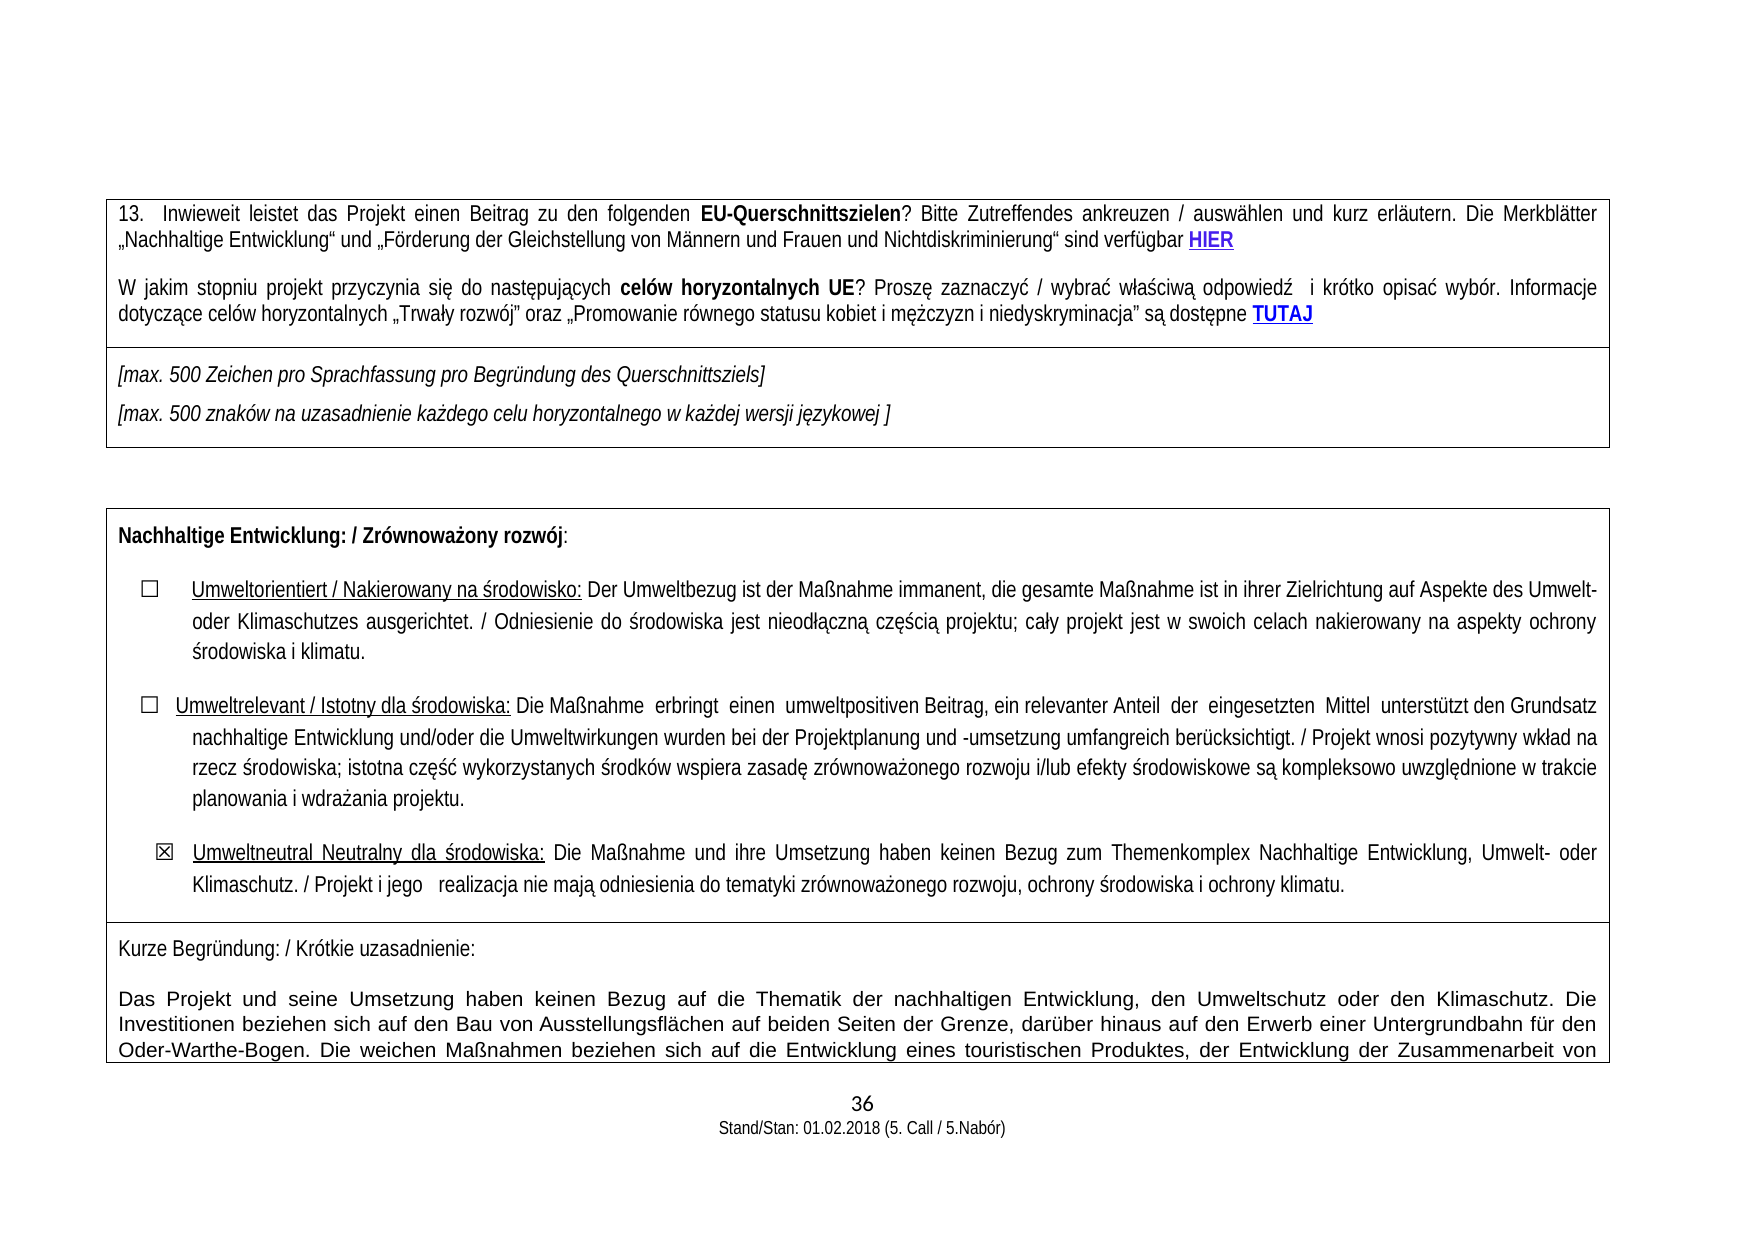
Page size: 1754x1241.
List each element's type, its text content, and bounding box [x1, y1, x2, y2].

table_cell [107, 923, 1609, 1062]
table_header 13. Inwieweit leistet das Projekt einen Beitrag zu den folgenden EU-Querschnittszielen? Bitte Zutreffendes ankreuzen / auswählen und kurz erläutern. Die Merkblätter „Nachhaltige Entwicklung“ und „Förderung der Gleichstellung von Männern und Frauen und Nichtdiskriminierung“ sind verfügbar HIER W jakim stopniu projekt przyczynia się do następujących celów horyzontalnych UE? Proszę zaznaczyć / wybrać właściwą odpowiedź i krótko opisać wybór. Informacje dotyczące celów horyzontalnych „Trwały rozwój” oraz „Promowanie równego statusu kobiet i mężczyzn i niedyskryminacja” są dostępne TUTAJ [107, 200, 1609, 347]
table_cell [max. 500 Zeichen pro Sprachfassung pro Begründung des Querschnittsziels] [max. 500 znaków na uzasadnienie każdego celu horyzontalnego w każdej wersji językowej ] [107, 348, 1609, 447]
table_header Nachhaltige Entwicklung: / Zrównoważony rozwój: Umweltorientiert / Nakierowany na środowisko: Der Umweltbezug ist der Maßnahme immanent, die gesamte Maßnahme ist in ihrer Zielrichtung auf Aspekte des Umwelt- oder Klimaschutzes ausgerichtet. / Odniesienie do środowiska jest nieodłączną częścią projektu; cały projekt jest w swoich celach nakierowany na aspekty ochrony środowiska i klimatu. Umweltrelevant / Istotny dla środowiska: Die Maßnahme erbringt einen umweltpositiven Beitrag, ein relevanter Anteil der eingesetzten Mittel unterstützt den Grundsatz nachhaltige Entwicklung und/oder die Umweltwirkungen wurden bei der Projektplanung und -umsetzung umfangreich berücksichtigt. / Projekt wnosi pozytywny wkład na rzecz środowiska; istotna część wykorzystanych środków wspiera zasadę zrównoważonego rozwoju i/lub efekty środowiskowe są kompleksowo uwzględnione w trakcie planowania i wdrażania projektu. Umweltneutral Neutralny dla środowiska: Die Maßnahme und ihre Umsetzung haben keinen Bezug zum Themenkomplex Nachhaltige Entwicklung, Umwelt- oder Klimaschutz. / Projekt i jego realizacja nie mają odniesienia do tematyki zrównoważonego rozwoju, ochrony środowiska i ochrony klimatu. [107, 509, 1609, 922]
